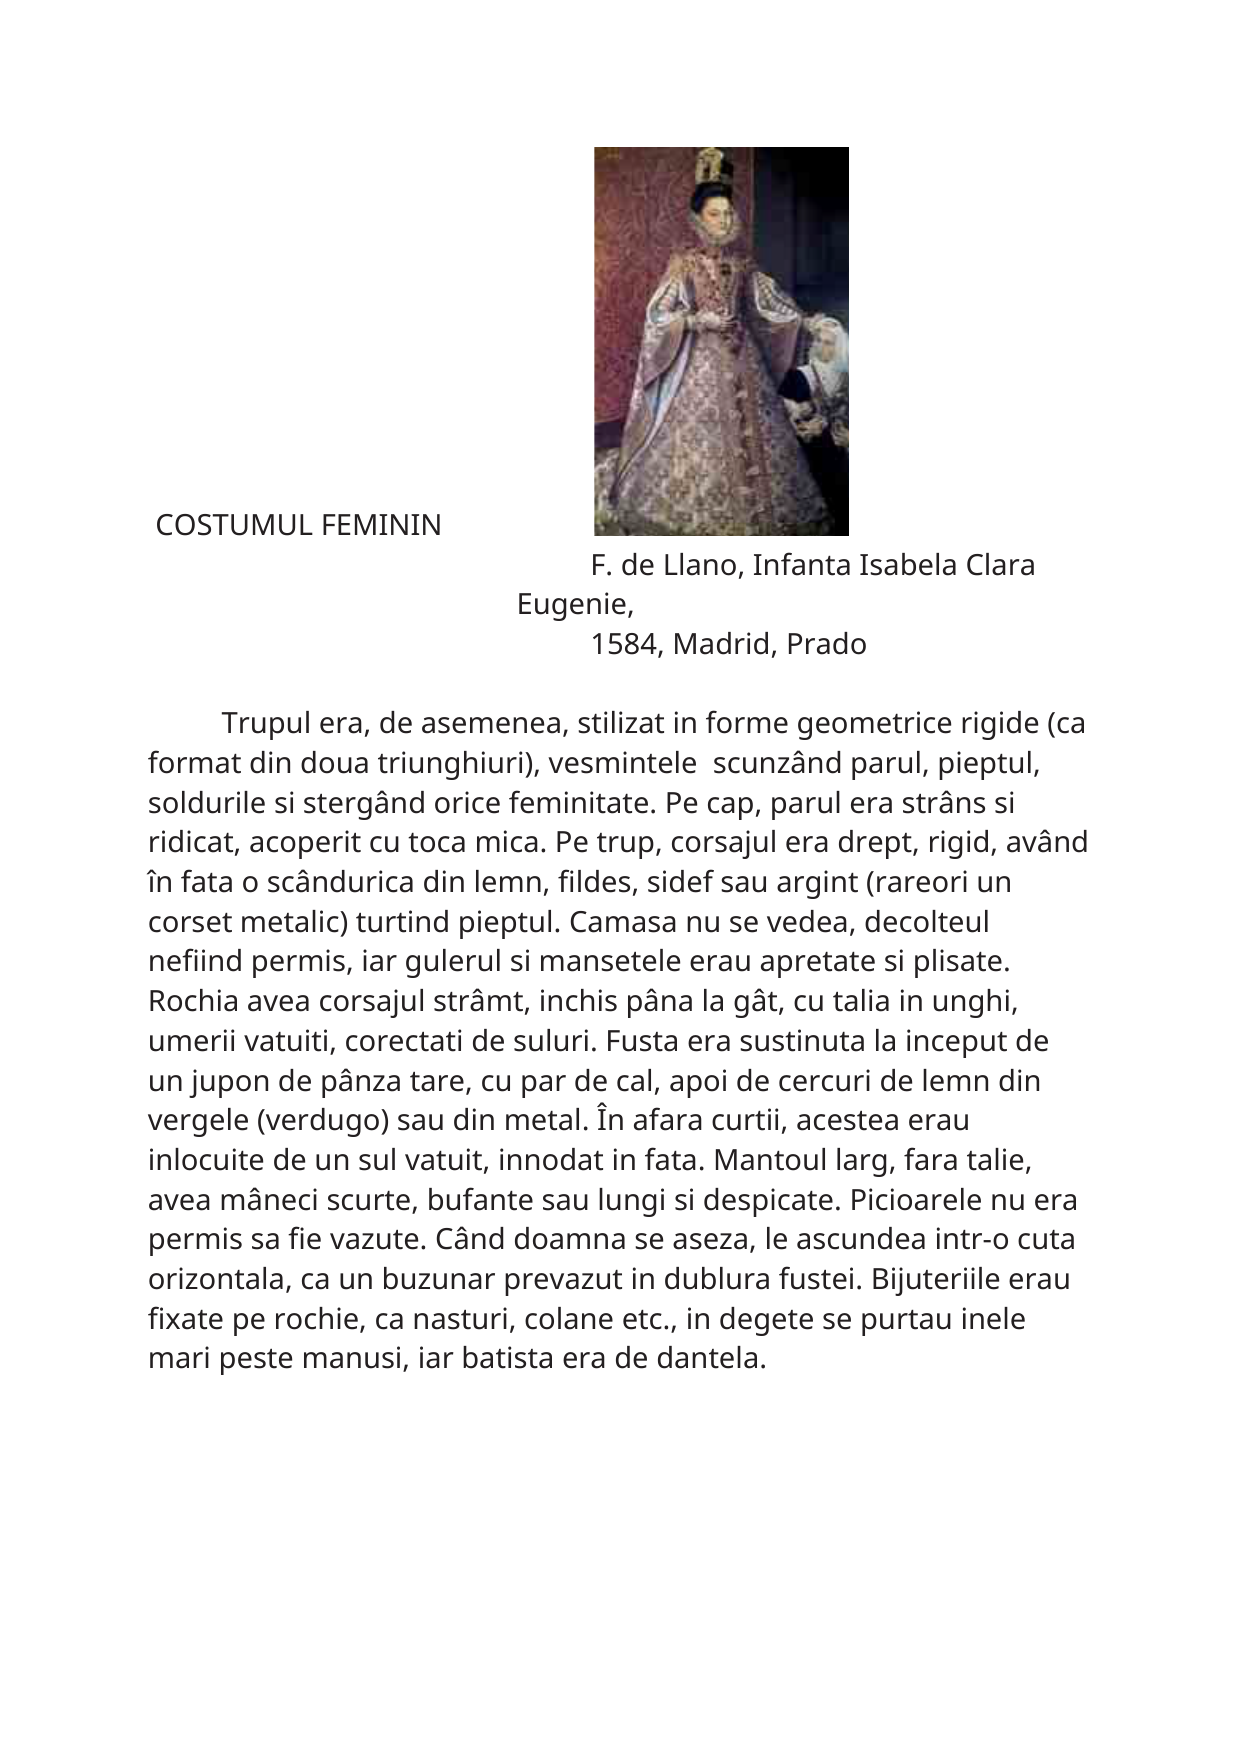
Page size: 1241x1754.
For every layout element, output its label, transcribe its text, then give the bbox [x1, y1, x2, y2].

text COSTUMUL FEMININ [148, 148, 1093, 544]
text Trupul era, de asemenea, stilizat in forme geometrice rigide (ca format din doua triunghiuri), vesmintele scunzând parul, pieptul, soldurile si stergând orice feminitate. Pe cap, parul era strâns si ridicat, acoperit cu toca mica. Pe trup, corsajul era drept, rigid, având în fata o scândurica din lemn, fildes, sidef sau argint (rareori un corset metalic) turtind pieptul. Camasa nu se vedea, decolteul nefiind permis, iar gulerul si mansetele erau apretate si plisate. Rochia avea corsajul strâmt, inchis pâna la gât, cu talia in unghi, umerii vatuiti, corectati de suluri. Fusta era sustinuta la inceput de un jupon de pânza tare, cu par de cal, apoi de cercuri de lemn din vergele (verdugo) sau din metal. În afara curtii, acestea erau inlocuite de un sul vatuit, innodat in fata. Mantoul larg, fara talie, avea mâneci scurte, bufante sau lungi si despicate. Picioarele nu era permis sa fie vazute. Când doamna se aseza, le ascundea intr-o cuta orizontala, ca un buzunar prevazut in dublura fustei. Bijuteriile erau fixate pe rochie, ca nasturi, colane etc., in degete se purtau inele mari peste manusi, iar batista era de dantela. [148, 703, 1093, 1377]
text 1584, Madrid, Prado [516, 623, 1093, 663]
text F. de Llano, Infanta Isabela Clara Eugenie, [516, 544, 1093, 623]
